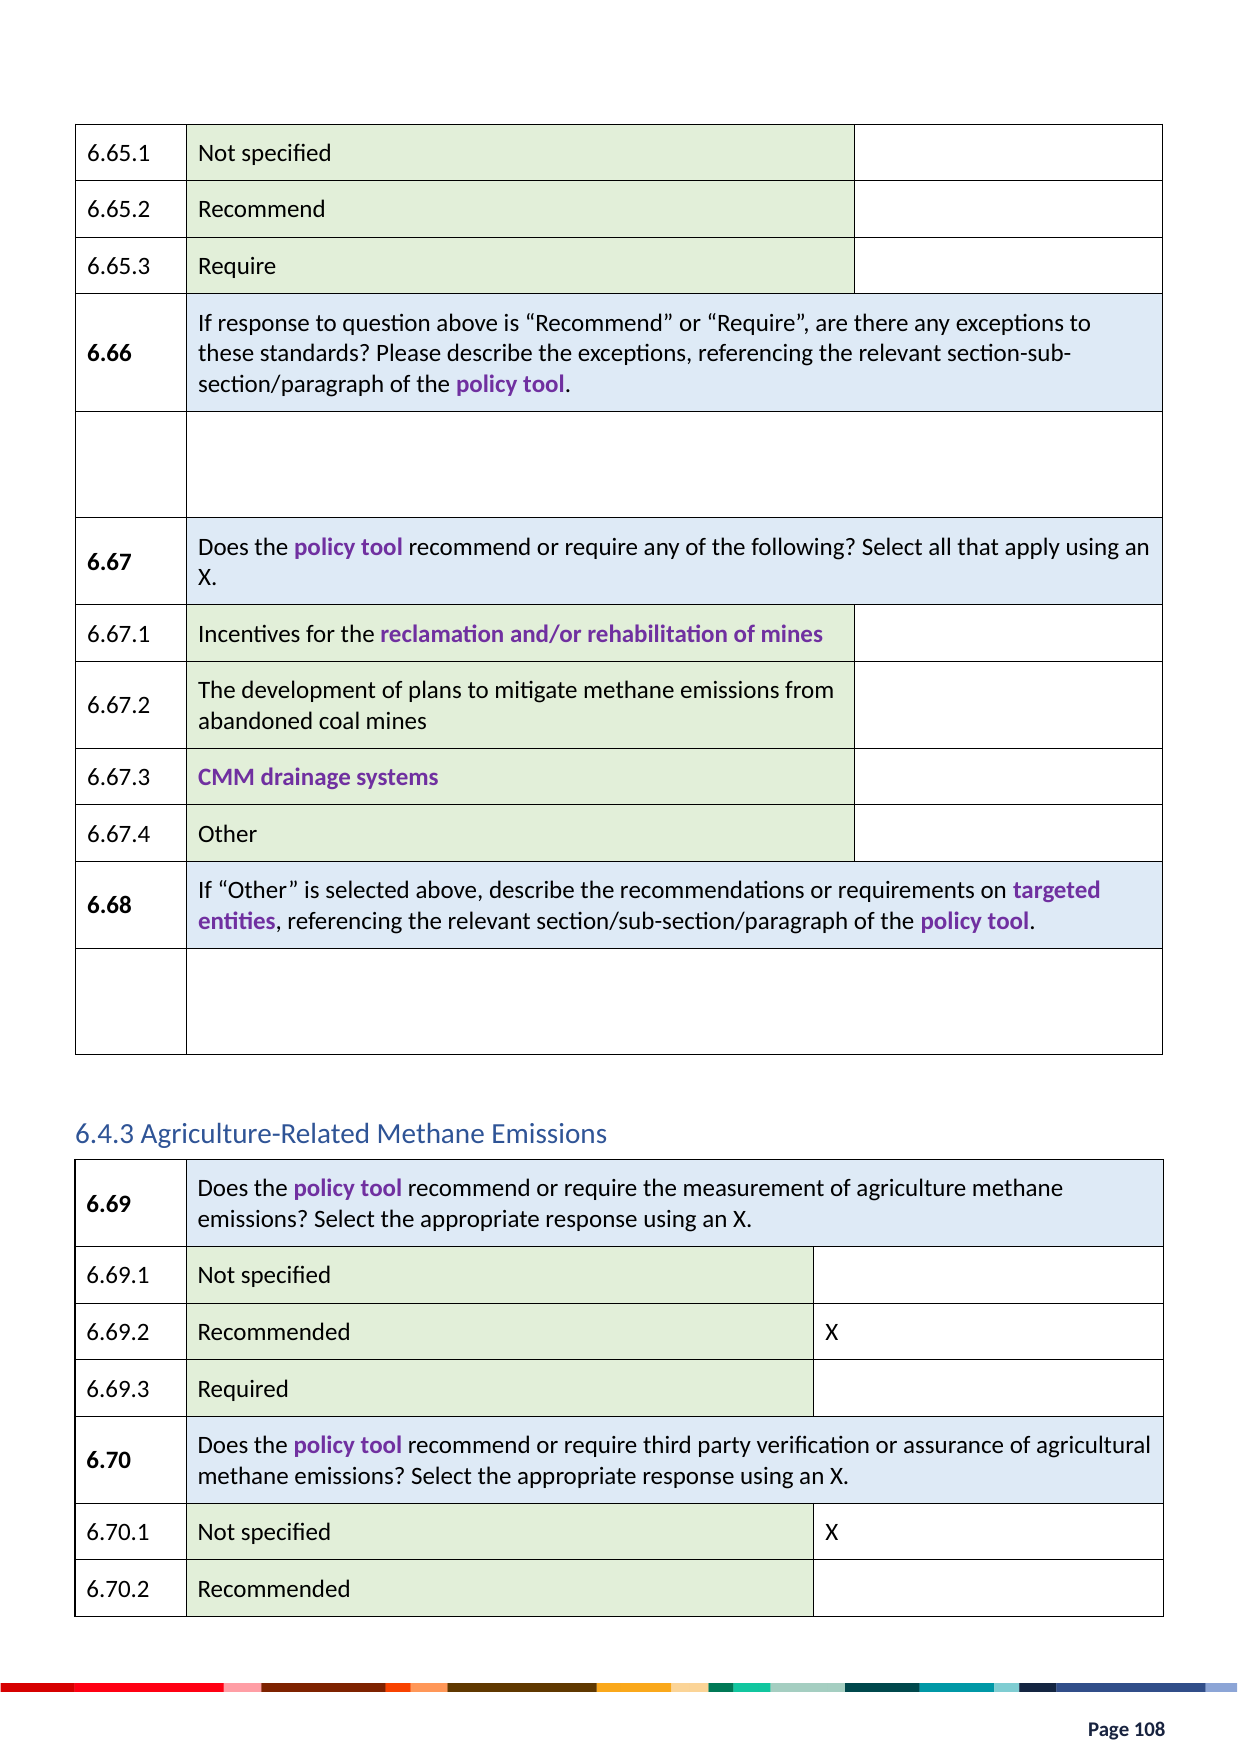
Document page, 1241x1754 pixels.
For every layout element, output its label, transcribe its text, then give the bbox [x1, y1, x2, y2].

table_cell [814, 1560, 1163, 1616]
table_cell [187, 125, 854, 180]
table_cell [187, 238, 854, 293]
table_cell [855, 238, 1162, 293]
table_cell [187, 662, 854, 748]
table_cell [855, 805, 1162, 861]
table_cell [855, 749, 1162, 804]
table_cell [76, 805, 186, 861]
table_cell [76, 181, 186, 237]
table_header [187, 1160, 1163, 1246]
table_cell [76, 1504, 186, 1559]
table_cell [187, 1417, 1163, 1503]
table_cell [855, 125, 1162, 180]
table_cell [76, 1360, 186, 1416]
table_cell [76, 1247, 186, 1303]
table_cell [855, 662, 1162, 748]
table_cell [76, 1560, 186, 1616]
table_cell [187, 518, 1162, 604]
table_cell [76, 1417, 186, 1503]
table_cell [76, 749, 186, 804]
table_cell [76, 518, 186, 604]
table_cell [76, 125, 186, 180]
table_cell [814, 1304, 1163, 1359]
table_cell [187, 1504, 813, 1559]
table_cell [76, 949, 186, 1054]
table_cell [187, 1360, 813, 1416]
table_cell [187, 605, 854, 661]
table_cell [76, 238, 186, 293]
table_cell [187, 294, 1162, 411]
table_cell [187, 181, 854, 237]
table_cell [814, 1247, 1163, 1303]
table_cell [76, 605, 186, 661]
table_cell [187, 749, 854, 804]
picture [0, 1683, 1236, 1692]
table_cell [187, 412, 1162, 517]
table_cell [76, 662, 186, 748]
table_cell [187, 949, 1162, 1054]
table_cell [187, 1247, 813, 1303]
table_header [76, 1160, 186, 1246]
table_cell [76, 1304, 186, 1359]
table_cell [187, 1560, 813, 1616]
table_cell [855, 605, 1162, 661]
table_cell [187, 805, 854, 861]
subtitle 6.4.3 Agriculture-Related Methane Emissions [75, 1115, 1165, 1151]
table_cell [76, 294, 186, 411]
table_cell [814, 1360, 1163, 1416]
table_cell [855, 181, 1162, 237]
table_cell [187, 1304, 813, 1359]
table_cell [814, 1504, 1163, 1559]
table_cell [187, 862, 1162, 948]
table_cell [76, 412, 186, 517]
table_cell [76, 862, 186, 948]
